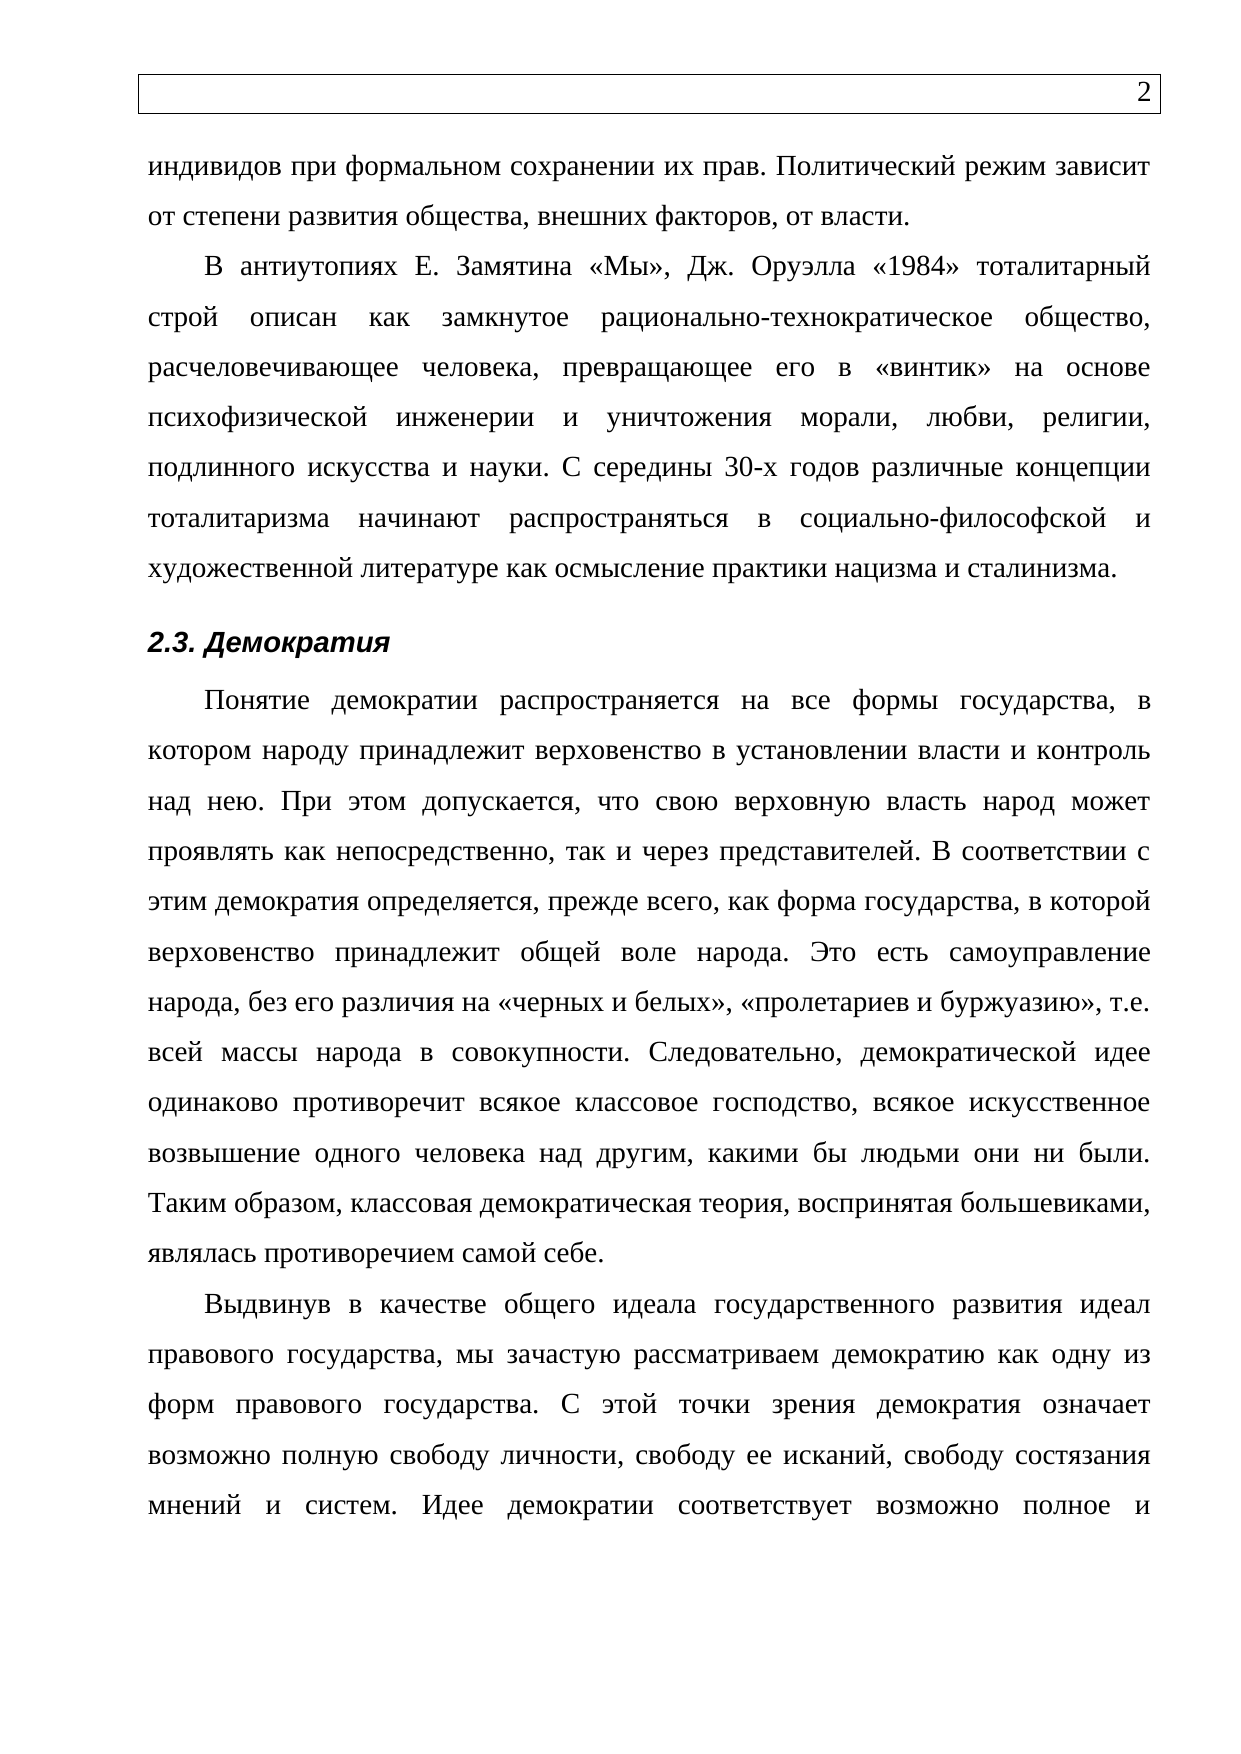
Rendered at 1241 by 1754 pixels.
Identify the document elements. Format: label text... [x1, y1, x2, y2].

text В антиутопиях Е. Замятина «Мы», Дж. Оруэлла «1984» тоталитарный строй описан как замкнутое рационально-технократическое общество, расчеловечивающее человека, превращающее его в «винтик» на основе психофизической инженерии и уничтожения морали, любви, религии, подлинного искусства и науки. С середины 30-х годов различные концепции тоталитаризма начинают распространяться в социально-философской и художественной литературе как осмысление практики нацизма и сталинизма. [148, 248, 1152, 584]
text Понятие демократии распространяется на все формы государства, в котором народу принадлежит верховенство в установлении власти и контроль над нею. При этом допускается, что свою верховную власть народ может проявлять как непосредственно, так и через представителей. В соответствии с этим демократия определяется, прежде всего, как форма государства, в которой верховенство принадлежит общей воле народа. Это есть самоуправление народа, без его различия на «черных и белых», «пролетариев и буржуазию», т.е. всей массы народа в совокупности. Следовательно, демократической идее одинаково противоречит всякое классовое господство, всякое искусственное возвышение одного человека над другим, какими бы людьми они ни были. Таким образом, классовая демократическая теория, воспринятая большевиками, являлась противоречием самой себе. [148, 682, 1152, 1269]
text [148, 1286, 1152, 1521]
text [148, 148, 1152, 232]
subtitle 2.3. Демократия [148, 626, 1152, 659]
